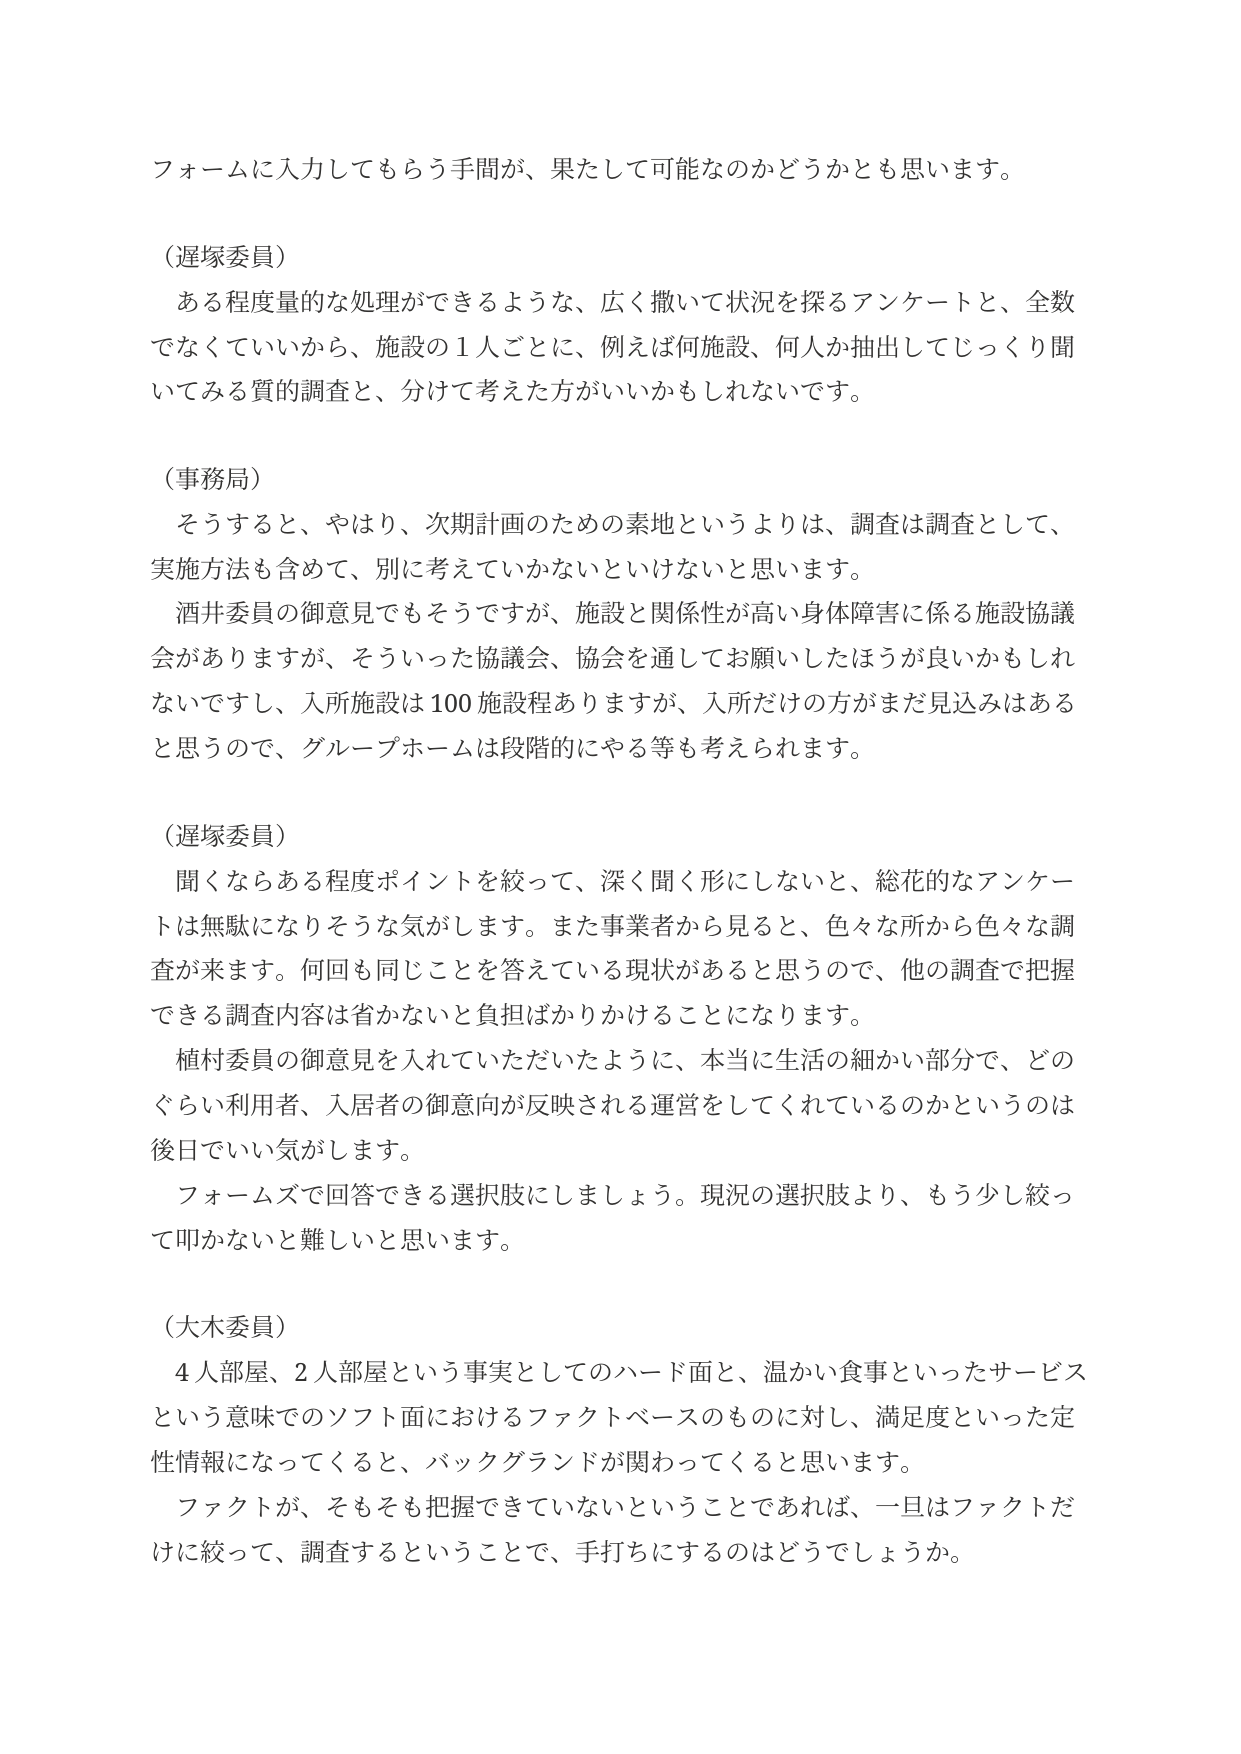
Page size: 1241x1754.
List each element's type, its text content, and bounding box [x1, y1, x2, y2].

text （遅塚委員） ある程度量的な処理ができるような、広く撒いて状況を探るアンケートと、全数でなくていいから、施設の１人ごとに、例えば何施設、何人か抽出してじっくり聞いてみる質的調査と、分けて考えた方がいいかもしれないです。 [150, 237, 1090, 408]
text 植村委員の御意見を入れていただいたように、本当に生活の細かい部分で、どのぐらい利用者、入居者の御意向が反映される運営をしてくれているのかというのは後日でいい気がします。 [150, 1041, 1090, 1167]
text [150, 1487, 1090, 1568]
text （遅塚委員） 聞くならある程度ポイントを絞って、深く聞く形にしないと、総花的なアンケートは無駄になりそうな気がします。また事業者から見ると、色々な所から色々な調査が来ます。何回も同じことを答えている現状があると思うので、他の調査で把握できる調査内容は省かないと負担ばかりかけることになります。 [150, 816, 1090, 1032]
text （事務局） [150, 459, 1090, 495]
text 酒井委員の御意見でもそうですが、施設と関係性が高い身体障害に係る施設協議会がありますが、そういった協議会、協会を通してお願いしたほうが良いかもしれないですし、入所施設は100施設程ありますが、入所だけの方がまだ見込みはあると思うので、グループホームは段階的にやる等も考えられます。 [150, 594, 1090, 765]
text そうすると、やはり、次期計画のための素地というよりは、調査は調査として、実施方法も含めて、別に考えていかないといけないと思います。 [150, 504, 1090, 585]
text （大木委員） [150, 1308, 1090, 1344]
text フォームズで回答できる選択肢にしましょう。現況の選択肢より、もう少し絞って叩かないと難しいと思います。 [150, 1176, 1090, 1256]
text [150, 150, 1090, 186]
text 4人部屋、2人部屋という事実としてのハード面と、温かい食事といったサービスという意味でのソフト面におけるファクトベースのものに対し、満足度といった定性情報になってくると、バックグランドが関わってくると思います。 [150, 1353, 1090, 1478]
